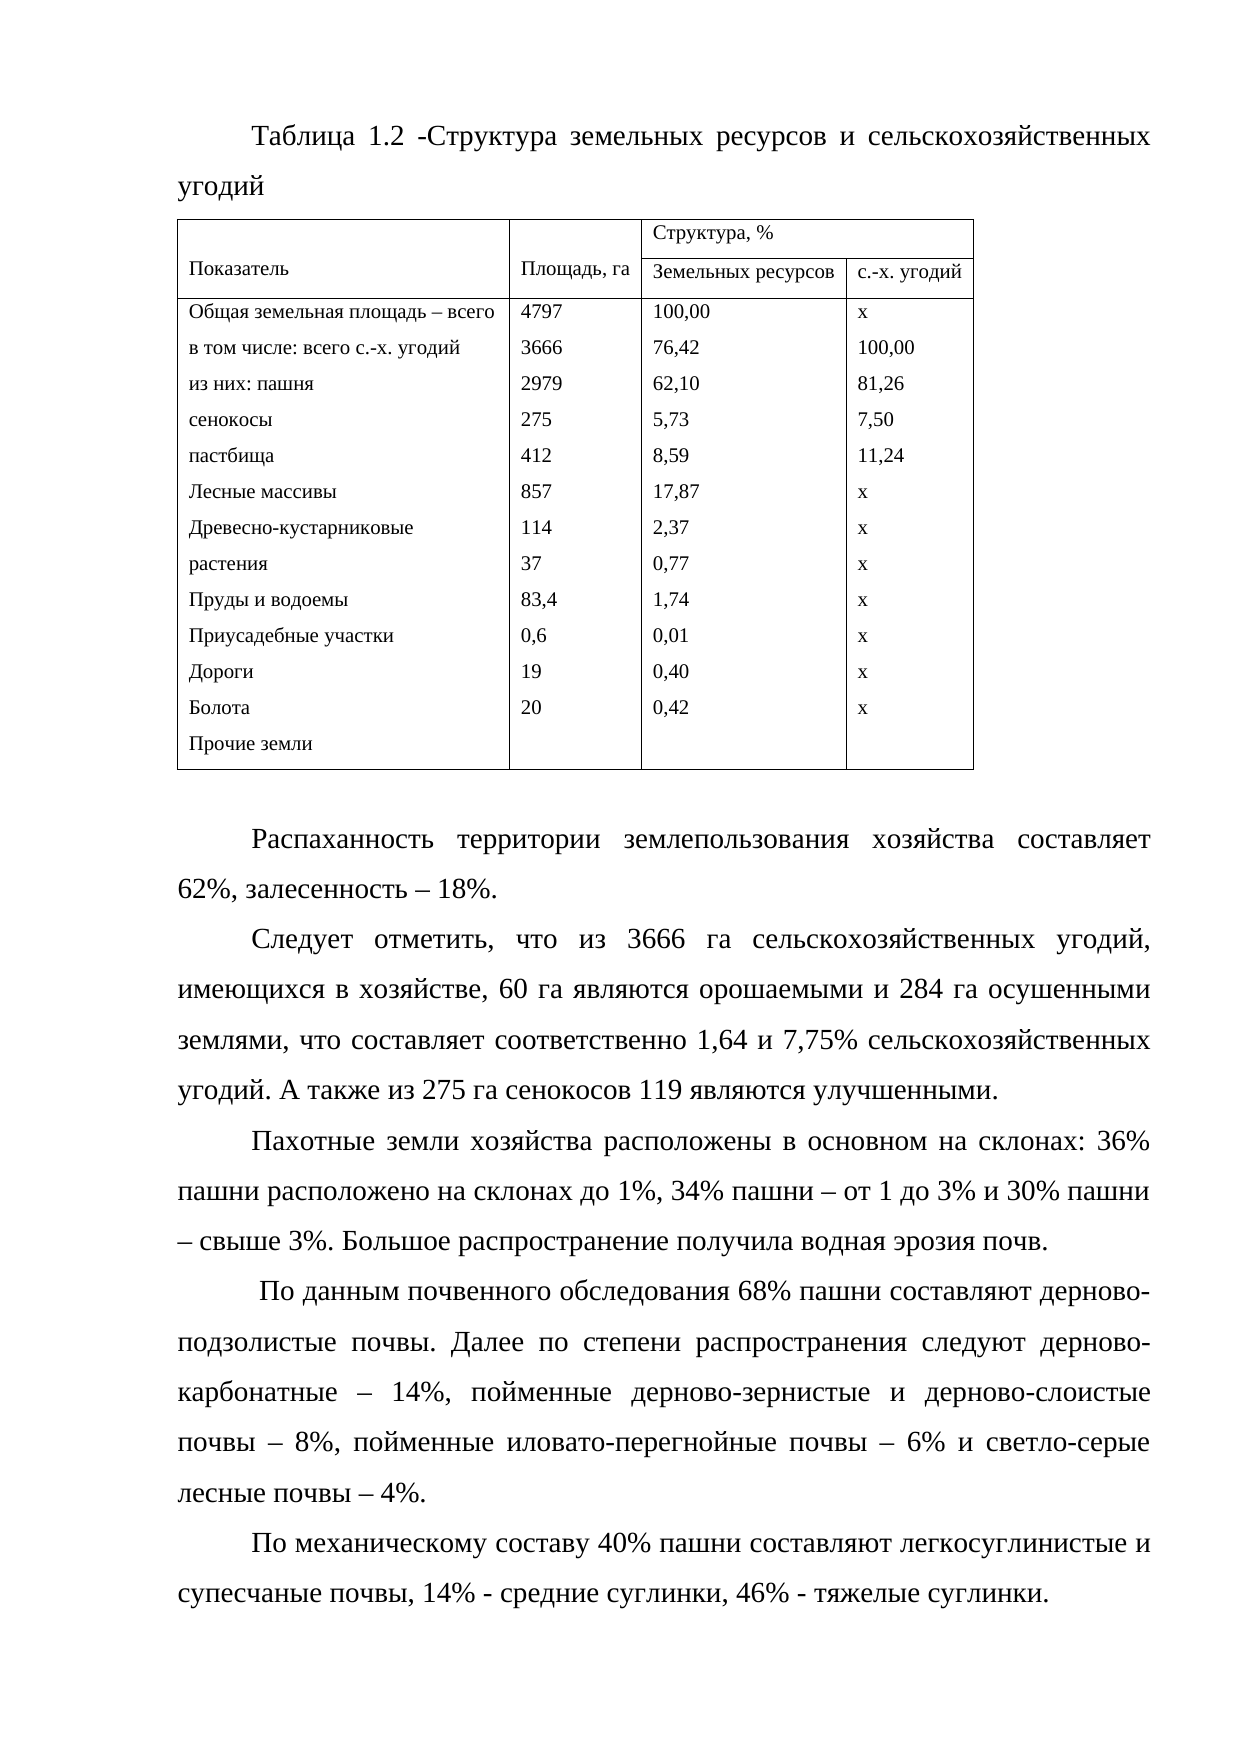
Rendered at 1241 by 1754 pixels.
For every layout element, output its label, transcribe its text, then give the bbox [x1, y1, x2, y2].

table_cell Общая земельная площадь – всего в том числе: всего с.-х. угодий из них: пашня сенокосы пастбища Лесные массивы Древесно-кустарниковые растения Пруды и водоемы Приусадебные участки Дороги Болота Прочие земли [178, 299, 509, 769]
text Таблица 1.2 -Структура земельных ресурсов и сельскохозяйственных угодий [177, 118, 1152, 202]
table_cell 4797 3666 2979 275 412 857 114 37 83,4 0,6 19 20 [510, 299, 641, 769]
table_cell 100,00 76,42 62,10 5,73 8,59 17,87 2,37 0,77 1,74 0,01 0,40 0,42 [642, 299, 846, 769]
text Следует отметить, что из сельскохозяйственных угодий, имеющихся в хозяйстве, являются орошаемыми и осушенными землями, что составляет соответственно 1,64 и 7,75% сельскохозяйственных угодий. А также из сенокосов 119 являются улучшенными. [177, 921, 1152, 1106]
text По данным почвенного обследования 68% пашни составляют дерново-подзолистые почвы. Далее по степени распространения следуют дерново-карбонатные – 14%, пойменные дерново-зернистые и дерново-слоистые почвы – 8%, пойменные иловато-перегнойные почвы – 6% и светло-серые лесные почвы – 4%. [177, 1273, 1152, 1508]
table_header Площадь, га [510, 220, 641, 297]
text По механическому составу 40% пашни составляют легкосуглинистые и супесчаные почвы, 14% - средние суглинки, 46% - тяжелые суглинки. [177, 1525, 1152, 1609]
table_cell х 100,00 81,26 7,50 11,24 х х х х х х х [847, 299, 973, 769]
table_cell Земельных ресурсов [642, 259, 846, 297]
text Пахотные земли хозяйства расположены в основном на склонах: 36% пашни расположено на склонах до 1%, 34% пашни – от 1 до 3% и 30% пашни – свыше 3%. Большое распространение получила водная эрозия почв. [177, 1123, 1152, 1257]
table_header Показатель [178, 220, 509, 297]
table_cell с.-х. угодий [847, 259, 973, 297]
table_header Структура, % [642, 220, 973, 258]
text Распаханность территории землепользования хозяйства составляет 62%, залесенность – 18%. [177, 821, 1152, 904]
